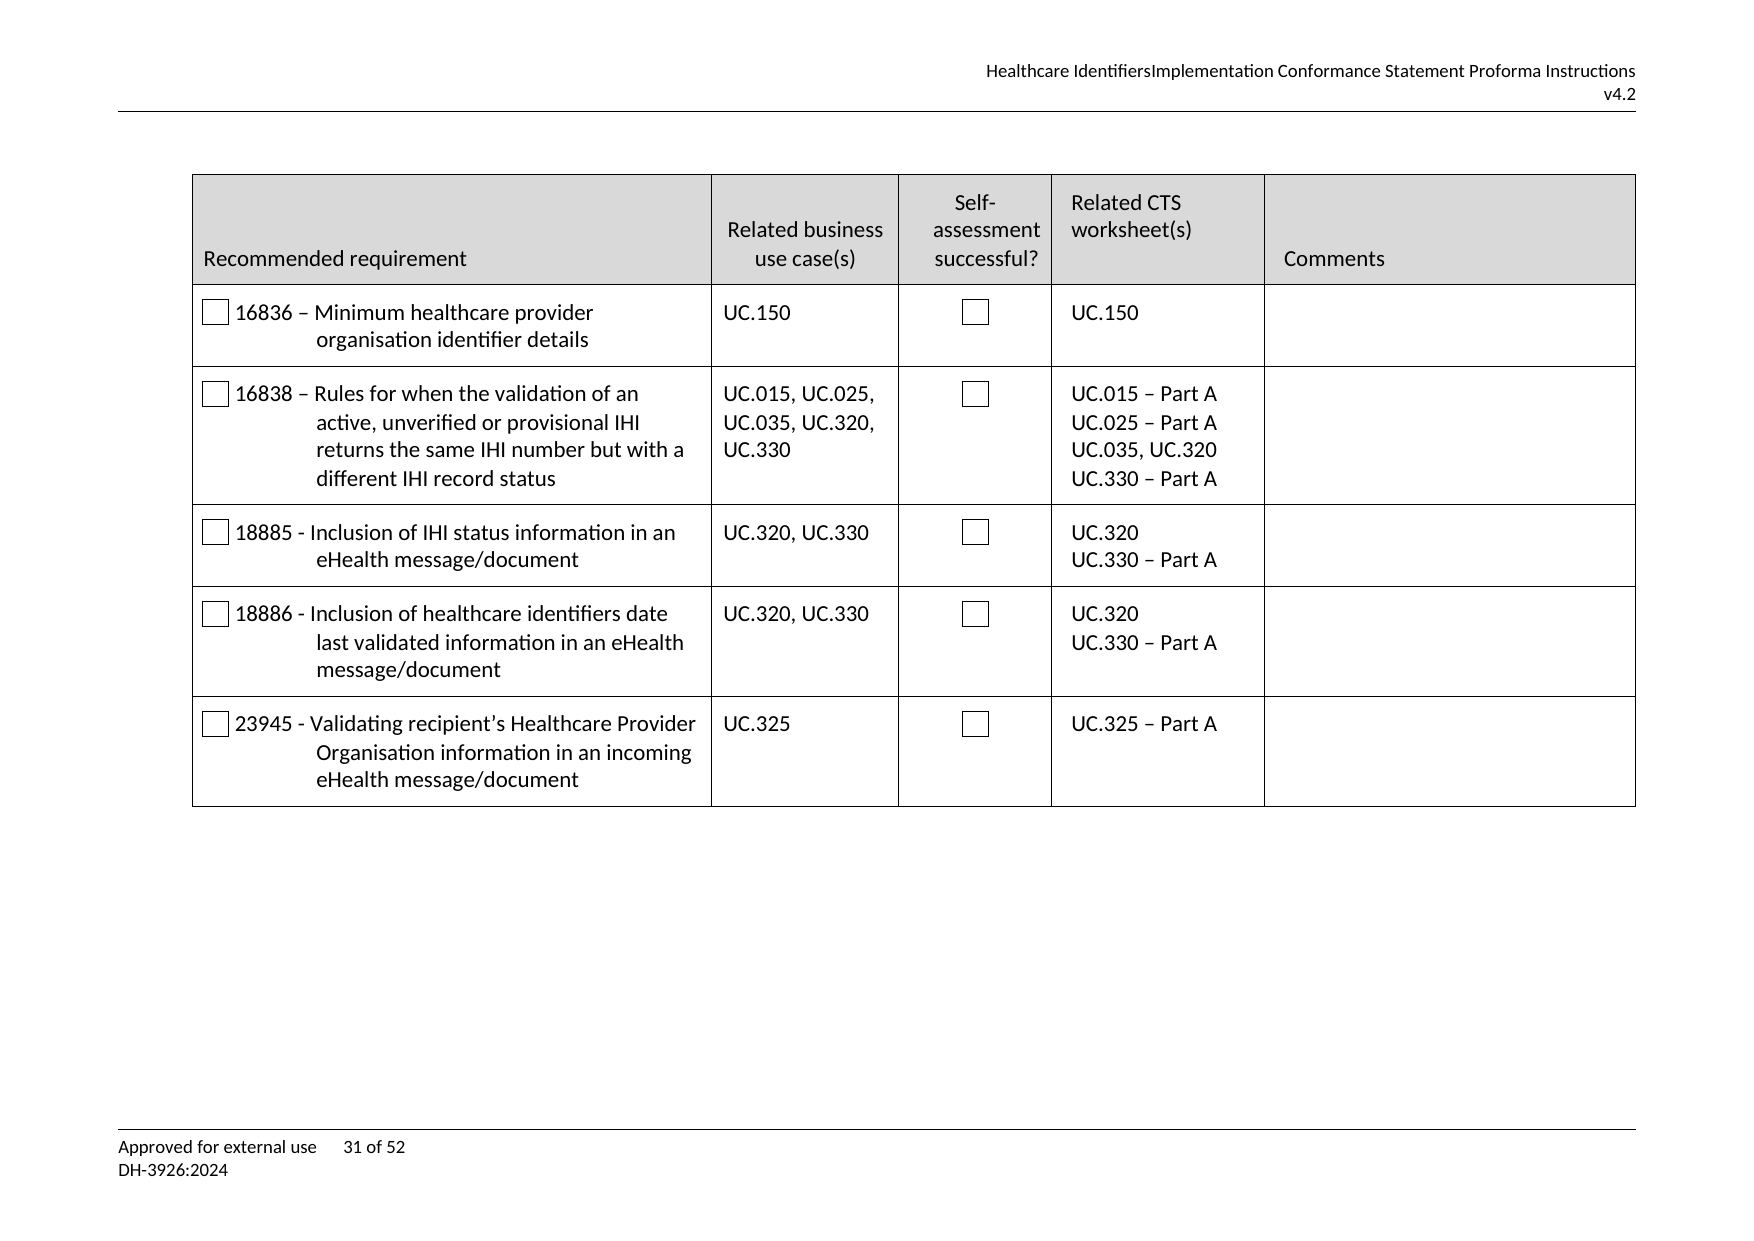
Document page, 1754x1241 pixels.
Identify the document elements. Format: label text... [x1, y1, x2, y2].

table_cell UC.320, UC.330 [712, 587, 898, 696]
table_cell UC.320 UC.330 – Part A [1052, 587, 1264, 696]
table_header Comments [1265, 175, 1635, 284]
table_cell UC.015, UC.025, UC.035, UC.320, UC.330 [712, 367, 898, 504]
table_cell UC.150 [712, 285, 898, 366]
table_cell [899, 505, 1051, 586]
table_cell 16838 – Rules for when the validation of an active, unverified or provisional IHI returns the same IHI number but with a different IHI record status [193, 367, 711, 504]
table_cell [1265, 587, 1635, 696]
table_cell UC.325 – Part A [1052, 697, 1264, 806]
table_cell [899, 697, 1051, 806]
table_cell UC.015 – Part A UC.025 – Part A UC.035, UC.320 UC.330 – Part A [1052, 367, 1264, 504]
table_cell [899, 587, 1051, 696]
table_cell 23945 - Validating recipient’s Healthcare Provider Organisation information in an incoming eHealth message/document [193, 697, 711, 806]
table_header Recommended requirement [193, 175, 711, 284]
table_cell UC.150 [1052, 285, 1264, 366]
table_cell [1265, 697, 1635, 806]
table_cell 18886 - Inclusion of healthcare identifiers date last validated information in an eHealth message/document [193, 587, 711, 696]
table_cell UC.320 UC.330 – Part A [1052, 505, 1264, 586]
table_cell [899, 367, 1051, 504]
table_header Related business use case(s) [712, 175, 898, 284]
table_cell [1265, 367, 1635, 504]
table_cell 16836 – Minimum healthcare provider organisation identifier details [193, 285, 711, 366]
table_header Related CTS worksheet(s) [1052, 175, 1264, 284]
table_cell [1265, 285, 1635, 366]
table_cell UC.325 [712, 697, 898, 806]
table_cell [1265, 505, 1635, 586]
table_header Self-assessment successful? [899, 175, 1051, 284]
table_cell 18885 - Inclusion of IHI status information in an eHealth message/document [193, 505, 711, 586]
table_cell UC.320, UC.330 [712, 505, 898, 586]
table_cell [899, 285, 1051, 366]
